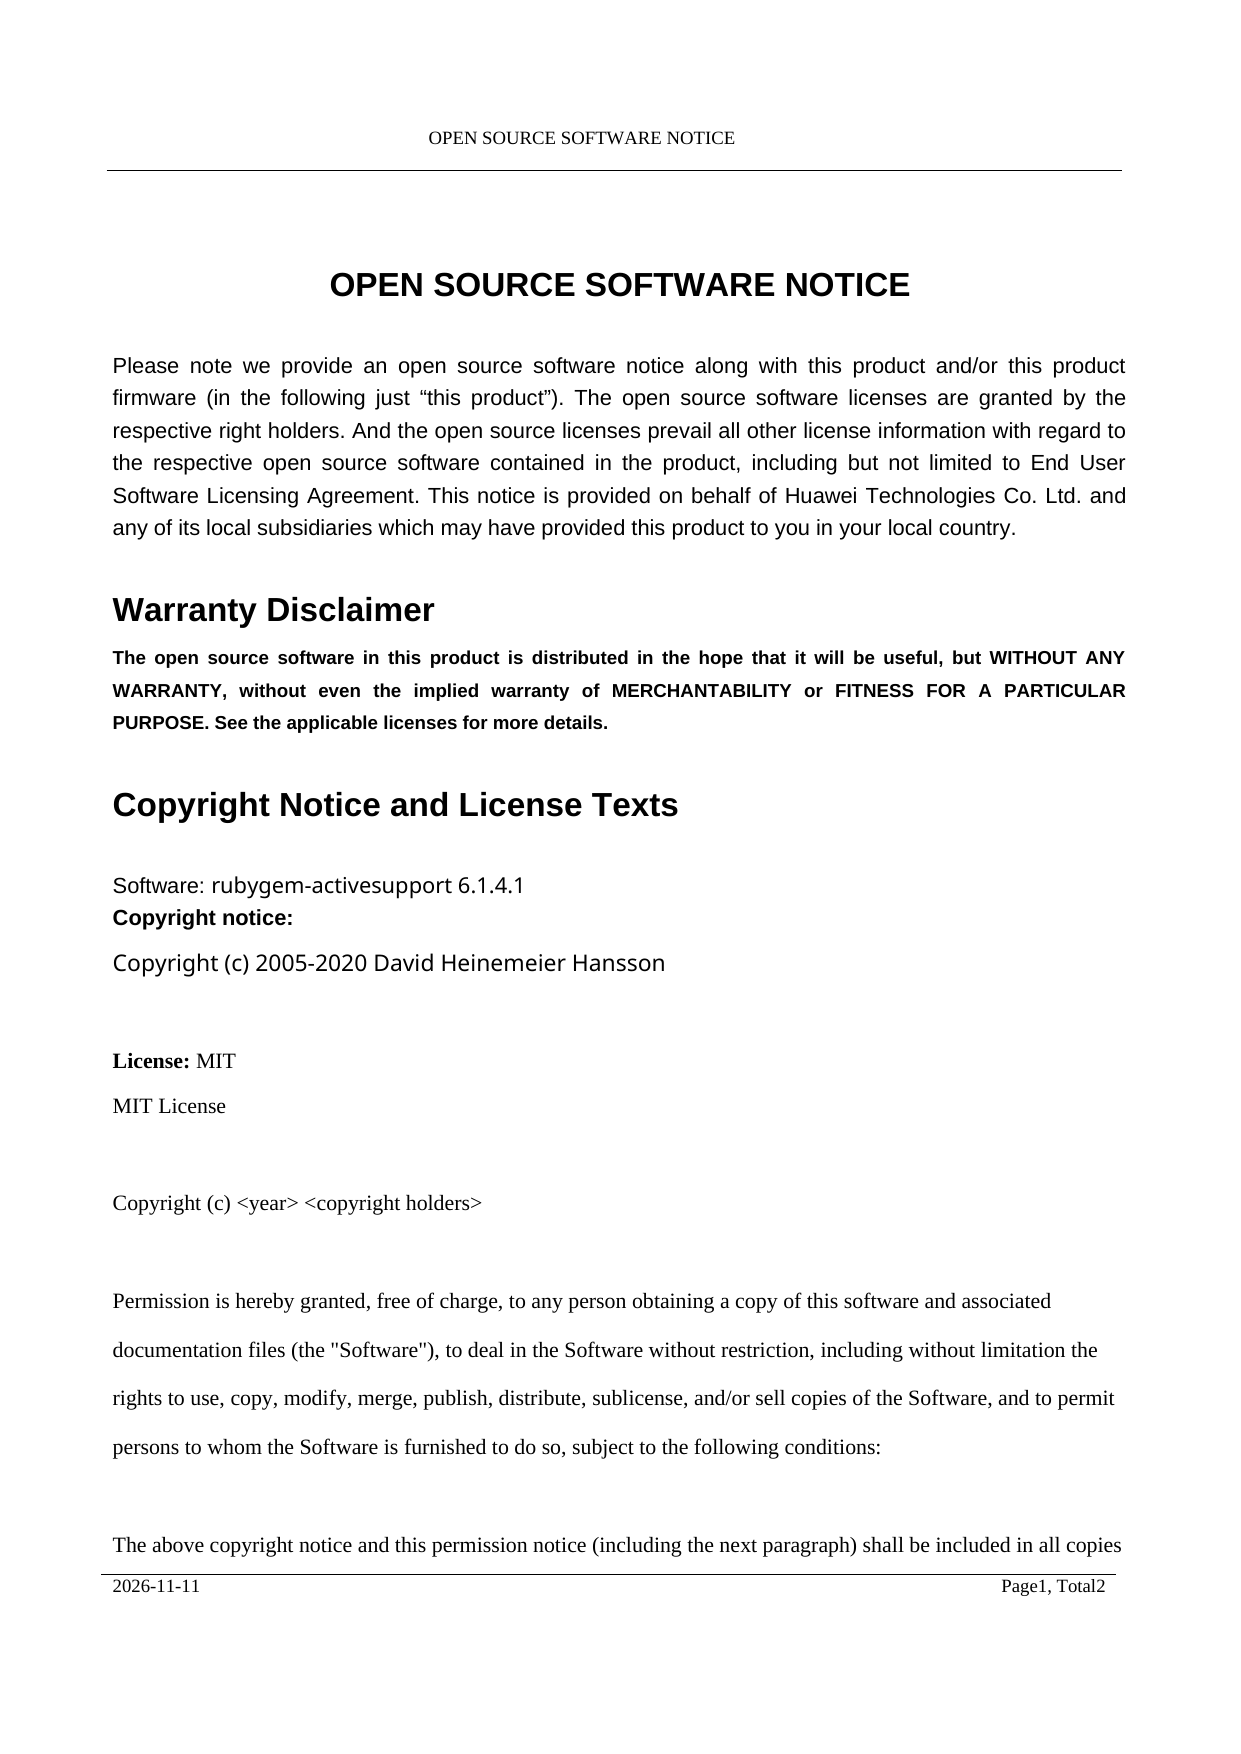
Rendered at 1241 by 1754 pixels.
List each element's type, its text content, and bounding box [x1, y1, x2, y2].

text Copyright notice: [112, 901, 1128, 934]
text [112, 1089, 1128, 1560]
text Copyright Notice and License Texts [112, 771, 1128, 836]
text Please note we provide an open source software notice along with this product and/or this product firmware (in the following just “this product”). The open source software licenses are granted by the respective right holders. And the open source licenses prevail all other license information with regard to the respective open source software contained in the product, including but not limited to End User Software Licensing Agreement. This notice is provided on behalf of Huawei Technologies Co. Ltd. and any of its local subsidiaries which may have provided this product to you in your local country. [112, 349, 1128, 544]
text The open source software in this product is distributed in the hope that it will be useful, but WITHOUT ANY WARRANTY, without even the implied warranty of MERCHANTABILITY or FITNESS FOR A PARTICULAR PURPOSE. See the applicable licenses for more details. [112, 641, 1128, 739]
text Software: rubygem-activesupport 6.1.4.1 [112, 869, 1128, 901]
text OPEN SOURCE SOFTWARE NOTICE [112, 251, 1128, 316]
text Copyright (c) 2005-2020 David Heinemeier Hansson [112, 947, 1128, 1028]
text Warranty Disclaimer [112, 576, 1128, 641]
text License: MIT [112, 1044, 1128, 1077]
